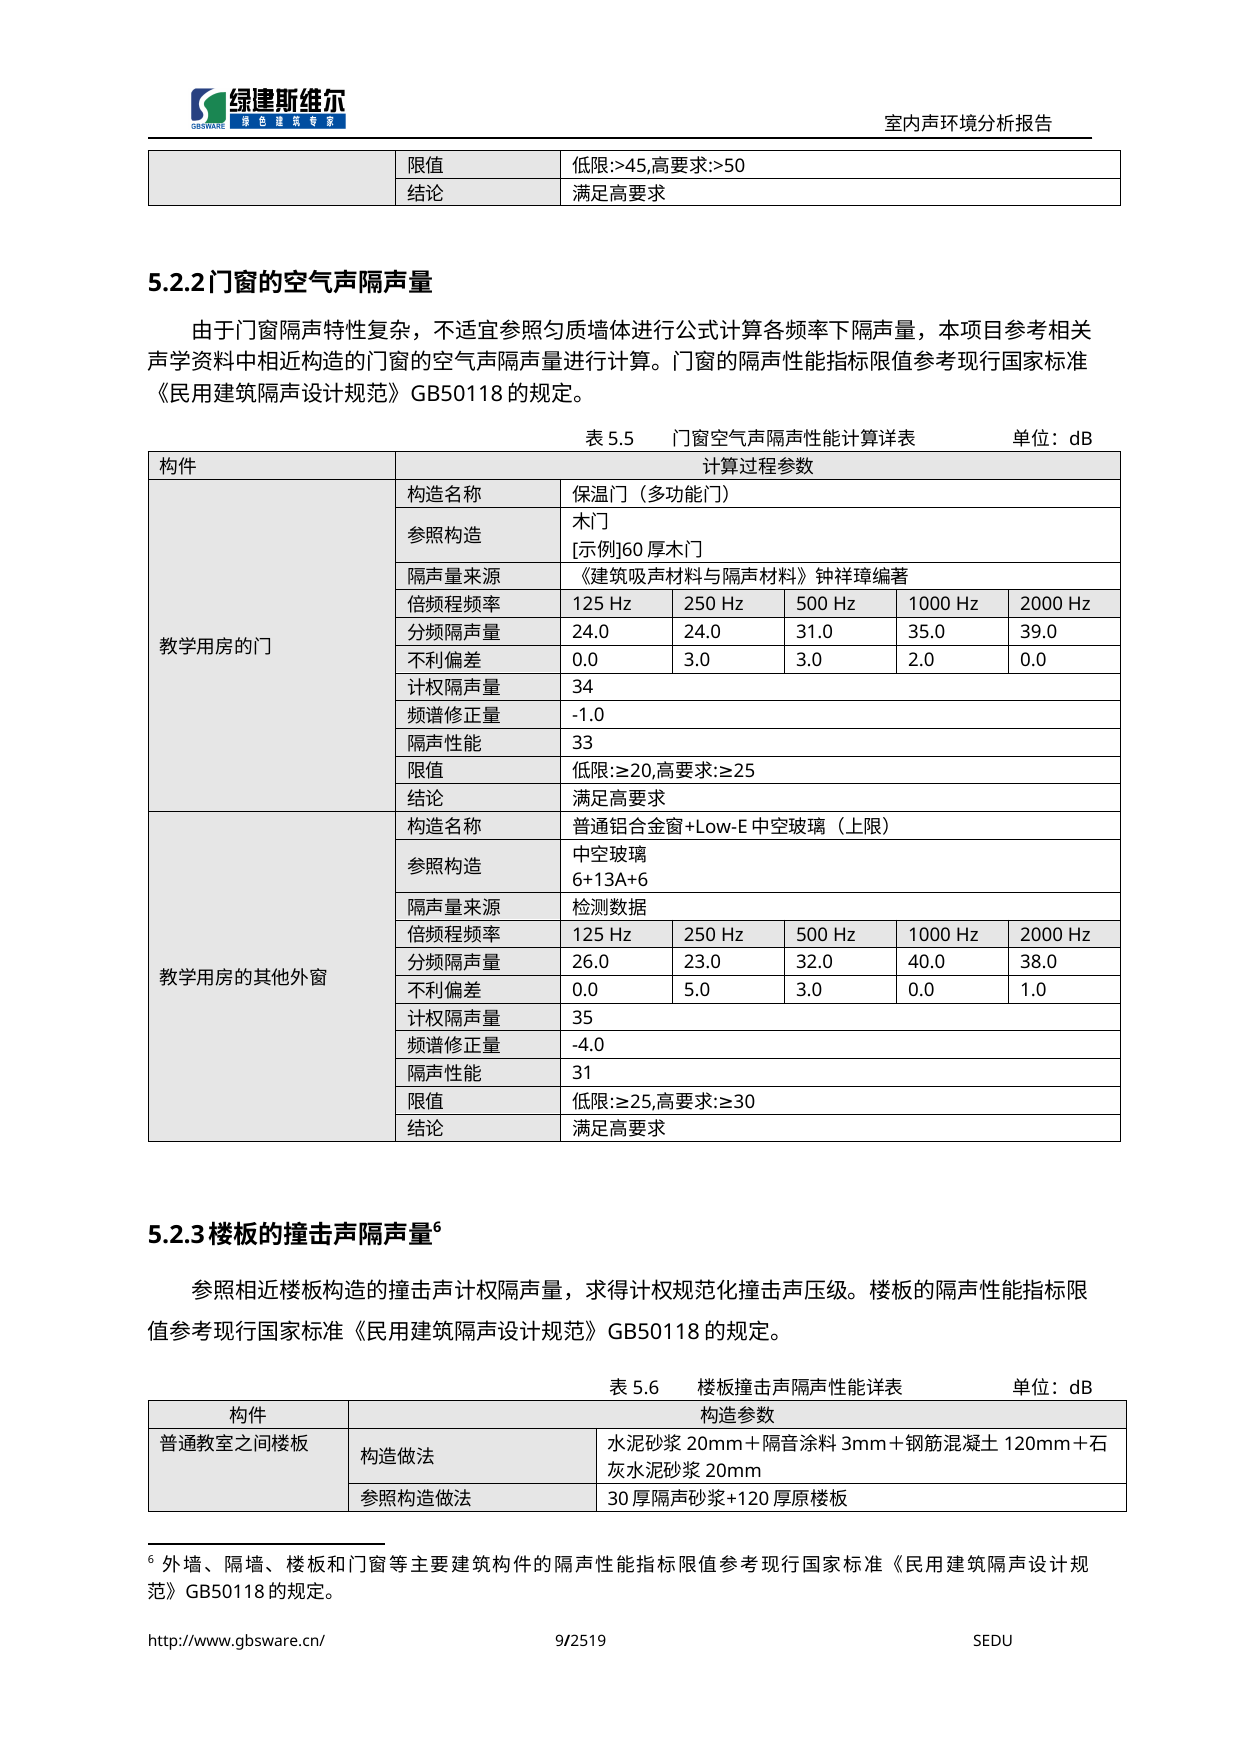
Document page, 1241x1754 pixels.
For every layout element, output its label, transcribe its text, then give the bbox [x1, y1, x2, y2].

table_cell 限值 [396, 151, 560, 178]
subtitle 楼板的撞击声隔声量 [148, 1200, 1092, 1265]
text 参照相近楼板构造的撞击声计权隔声量，求得计权规范化撞击声压级。楼板的隔声性能指标限值参考现行国家标准《民用建筑隔声设计规范》GB50118的规定。 [148, 1265, 1092, 1348]
table_cell 中空玻璃 6+13A+6 [561, 840, 1120, 892]
table_cell 250 Hz [673, 590, 784, 617]
table_cell 隔声量来源 [396, 893, 560, 919]
table_cell 隔声量来源 [396, 563, 560, 589]
table_cell 40.0 [897, 948, 1008, 975]
table_cell 低限:>45,高要求:>50 [561, 151, 1120, 178]
table_cell 木门 [示例]60厚木门 [561, 508, 1120, 562]
table_cell 3.0 [785, 976, 896, 1003]
table_cell 满足高要求 [561, 784, 1120, 811]
table_cell 频谱修正量 [396, 701, 560, 728]
table_cell 满足高要求 [561, 179, 1120, 205]
table_cell 分频隔声量 [396, 618, 560, 645]
table_cell 构造名称 [396, 480, 560, 507]
table_cell 参照构造 [396, 840, 560, 892]
table_cell 隔声性能 [396, 729, 560, 756]
table_cell 普通铝合金窗+Low-E中空玻璃（上限） [561, 812, 1120, 839]
picture [187, 88, 347, 130]
table_cell 24.0 [673, 618, 784, 645]
table_cell 结论 [396, 784, 560, 811]
table_header 构件 [149, 1401, 348, 1428]
table_cell 0.0 [561, 646, 672, 672]
table_cell 不利偏差 [396, 976, 560, 1003]
table_cell 3.0 [785, 646, 896, 672]
table_cell 不利偏差 [396, 646, 560, 672]
table_cell 35 [561, 1004, 1120, 1030]
table_cell 倍频程频率 [396, 590, 560, 617]
text 由于门窗隔声特性复杂，不适宜参照匀质墙体进行公式计算各频率下隔声量，本项目参考相关声学资料中相近构造的门窗的空气声隔声量进行计算。门窗的隔声性能指标限值参考现行国家标准《民用建筑隔声设计规范》GB50118的规定。 [148, 313, 1092, 408]
table_cell 参照构造 [396, 508, 560, 562]
table_cell 23.0 [673, 948, 784, 975]
table_cell 31.0 [785, 618, 896, 645]
table_cell 倍频程频率 [396, 921, 560, 947]
table_cell 《建筑吸声材料与隔声材料》钟祥璋编著 [561, 563, 1120, 589]
table_cell -4.0 [561, 1031, 1120, 1058]
table_cell 限值 [396, 1087, 560, 1113]
table_cell 计权隔声量 [396, 674, 560, 700]
table_cell -1.0 [561, 701, 1120, 728]
table_cell 水泥砂浆 20mm＋隔音涂料 3mm＋钢筋混凝土 120mm＋石灰水泥砂浆 20mm [597, 1429, 1126, 1483]
table_cell 满足高要求 [561, 1115, 1120, 1141]
table_cell 构造名称 [396, 812, 560, 839]
table_cell 普通教室之间楼板 [149, 1429, 348, 1511]
table_cell 低限:≥20,高要求:≥25 [561, 757, 1120, 783]
subtitle 门窗的空气声隔声量 [148, 248, 1092, 313]
table_cell 2000 Hz [1009, 590, 1120, 617]
table_cell 32.0 [785, 948, 896, 975]
table_cell 1000 Hz [897, 590, 1008, 617]
table_cell 39.0 [1009, 618, 1120, 645]
table_cell 250 Hz [673, 921, 784, 947]
table_header 构造参数 [349, 1401, 1126, 1428]
table_cell 35.0 [897, 618, 1008, 645]
table_cell 34 [561, 674, 1120, 700]
table_cell 3.0 [673, 646, 784, 672]
table_cell 30厚隔声砂浆+120厚原楼板 [597, 1484, 1126, 1511]
table_cell 2.0 [897, 646, 1008, 672]
table_cell 31 [561, 1059, 1120, 1086]
table_cell 结论 [396, 179, 560, 205]
table_cell 教学用房的其他外窗 [149, 812, 395, 1141]
table_cell 分频隔声量 [396, 948, 560, 975]
table_cell 构造做法 [349, 1429, 596, 1483]
table_cell 1.0 [1009, 976, 1120, 1003]
table_cell 38.0 [1009, 948, 1120, 975]
table_cell 125 Hz [561, 590, 672, 617]
table_cell 24.0 [561, 618, 672, 645]
table_cell 隔声性能 [396, 1059, 560, 1086]
table_cell 5.0 [673, 976, 784, 1003]
table_cell 2000 Hz [1009, 921, 1120, 947]
table_cell 0.0 [897, 976, 1008, 1003]
table_cell 500 Hz [785, 921, 896, 947]
table_cell 计权隔声量 [396, 1004, 560, 1030]
table_cell 1000 Hz [897, 921, 1008, 947]
table_cell 26.0 [561, 948, 672, 975]
table_cell 限值 [396, 757, 560, 783]
table_cell 33 [561, 729, 1120, 756]
table_cell 500 Hz [785, 590, 896, 617]
table_cell 保温门（多功能门） [561, 480, 1120, 507]
table_cell 检测数据 [561, 893, 1120, 919]
table_cell 0.0 [561, 976, 672, 1003]
table_header 构件 [149, 452, 395, 479]
table_cell 参照构造做法 [349, 1484, 596, 1511]
table_cell 结论 [396, 1115, 560, 1141]
table_header 计算过程参数 [396, 452, 1120, 479]
table_cell 低限:≥25,高要求:≥30 [561, 1087, 1120, 1113]
table_cell 0.0 [1009, 646, 1120, 672]
table_cell 125 Hz [561, 921, 672, 947]
table_cell 频谱修正量 [396, 1031, 560, 1058]
table_cell 教学用房的门 [149, 480, 395, 811]
